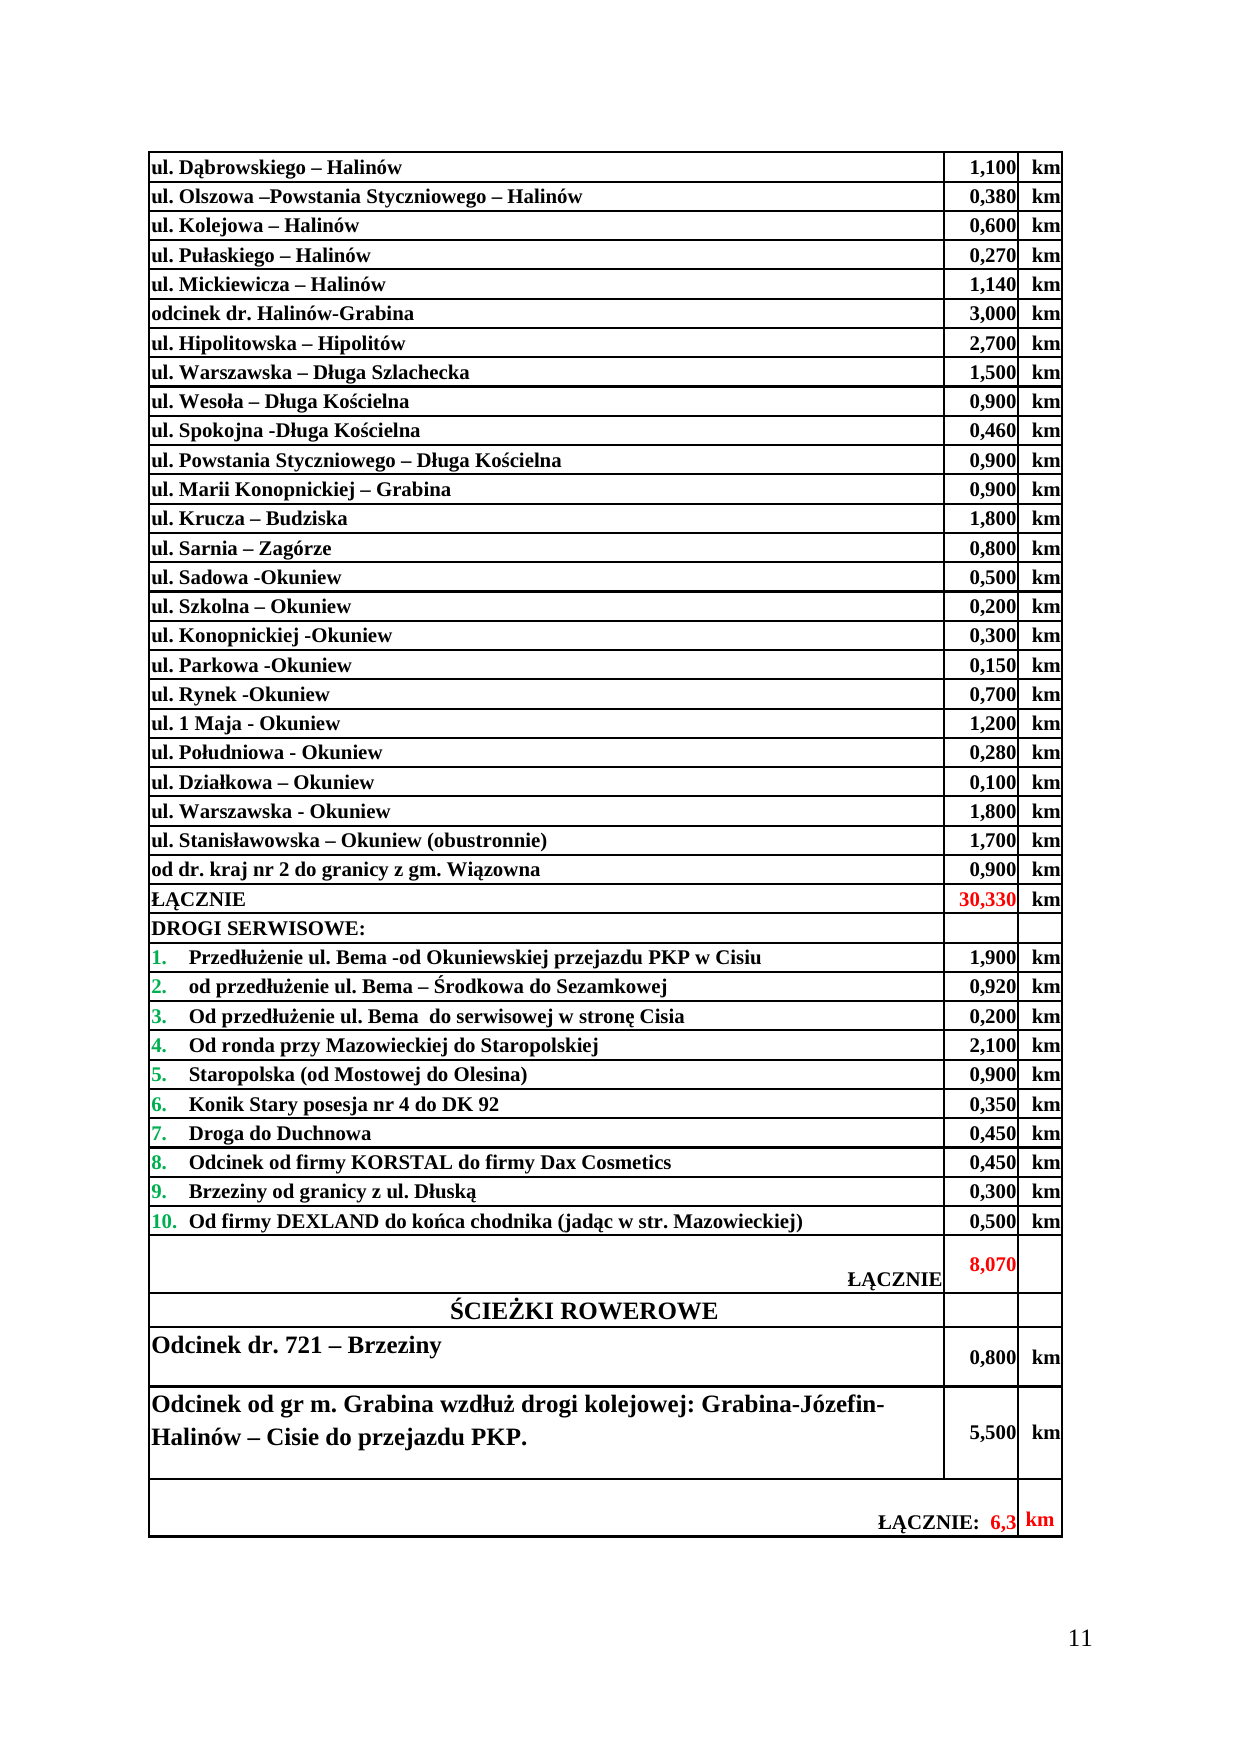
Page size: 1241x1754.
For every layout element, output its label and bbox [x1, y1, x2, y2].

table_cell [147, 148, 1087, 1573]
